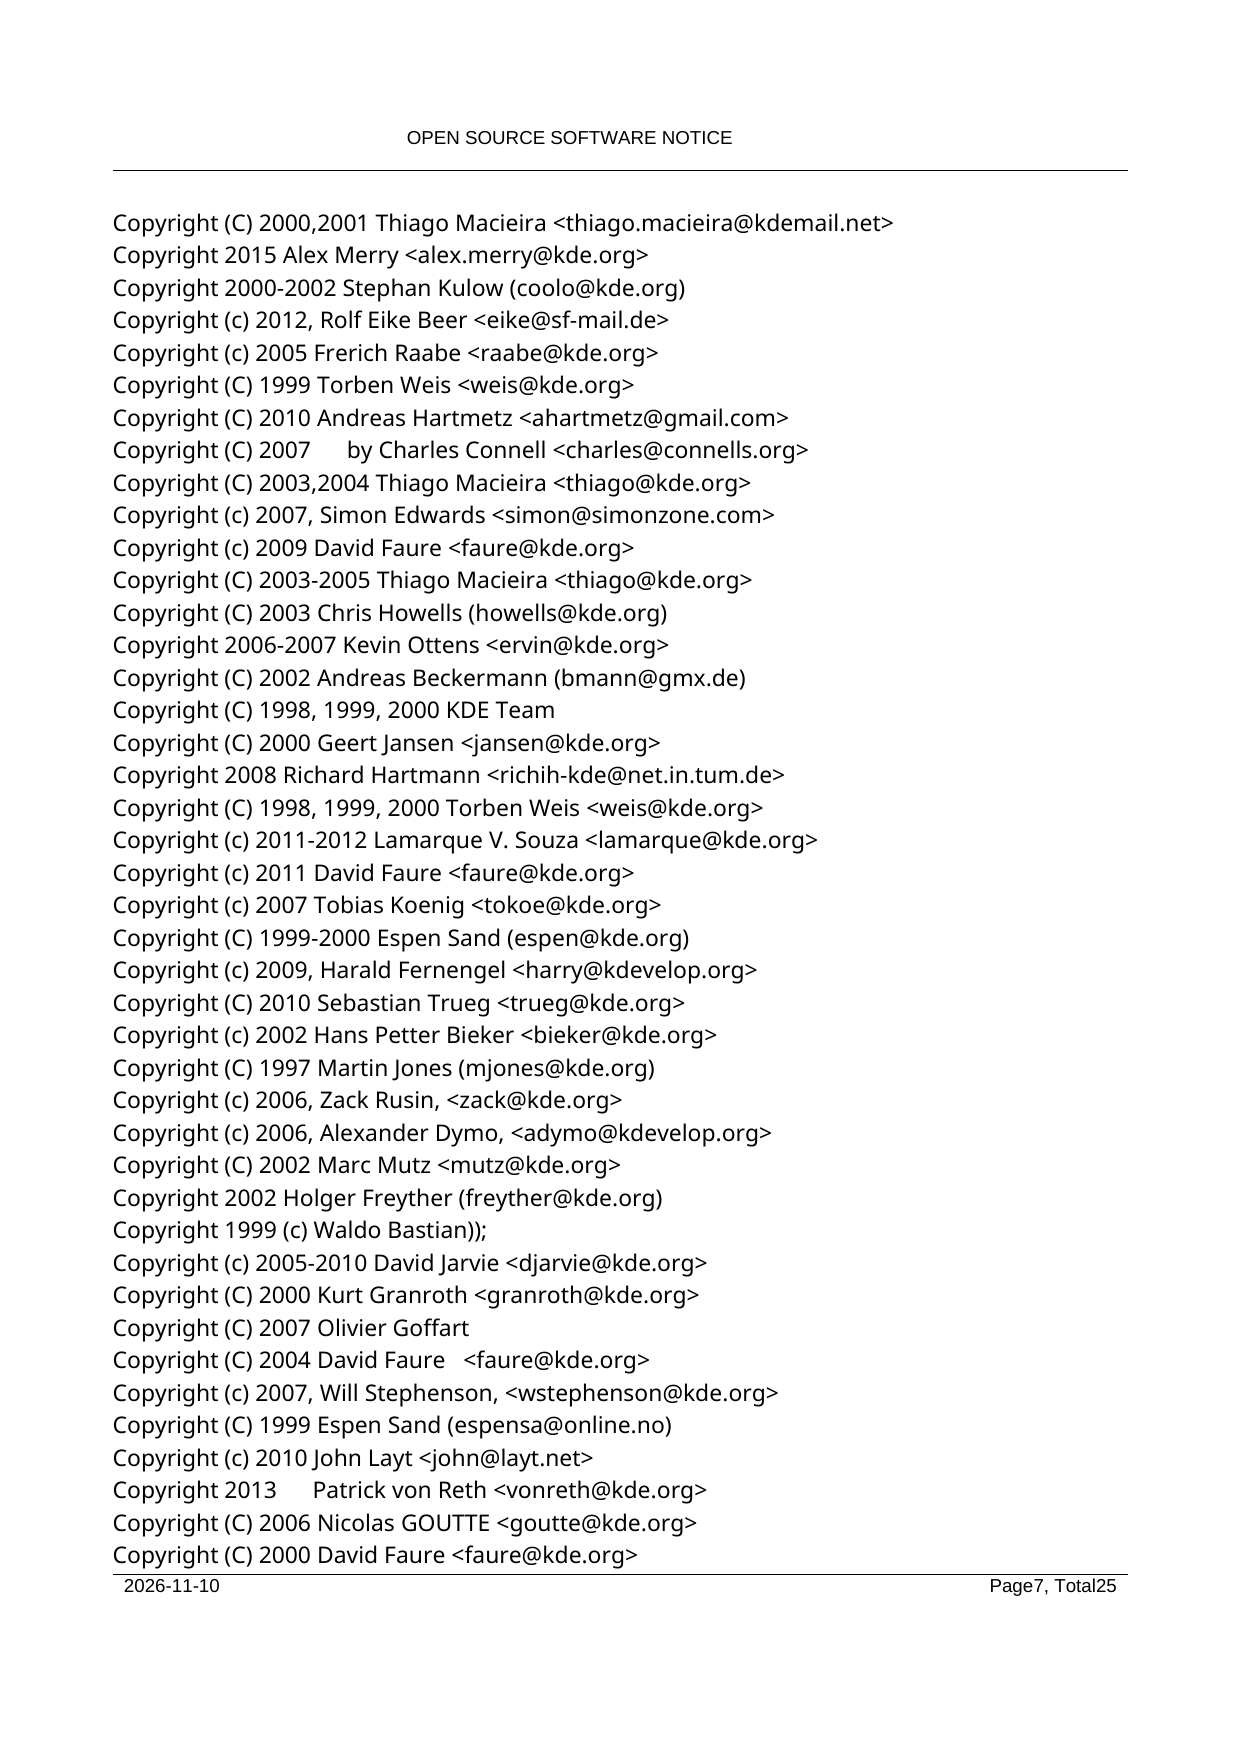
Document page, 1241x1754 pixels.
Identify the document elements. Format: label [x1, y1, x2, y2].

text [112, 206, 1128, 1571]
